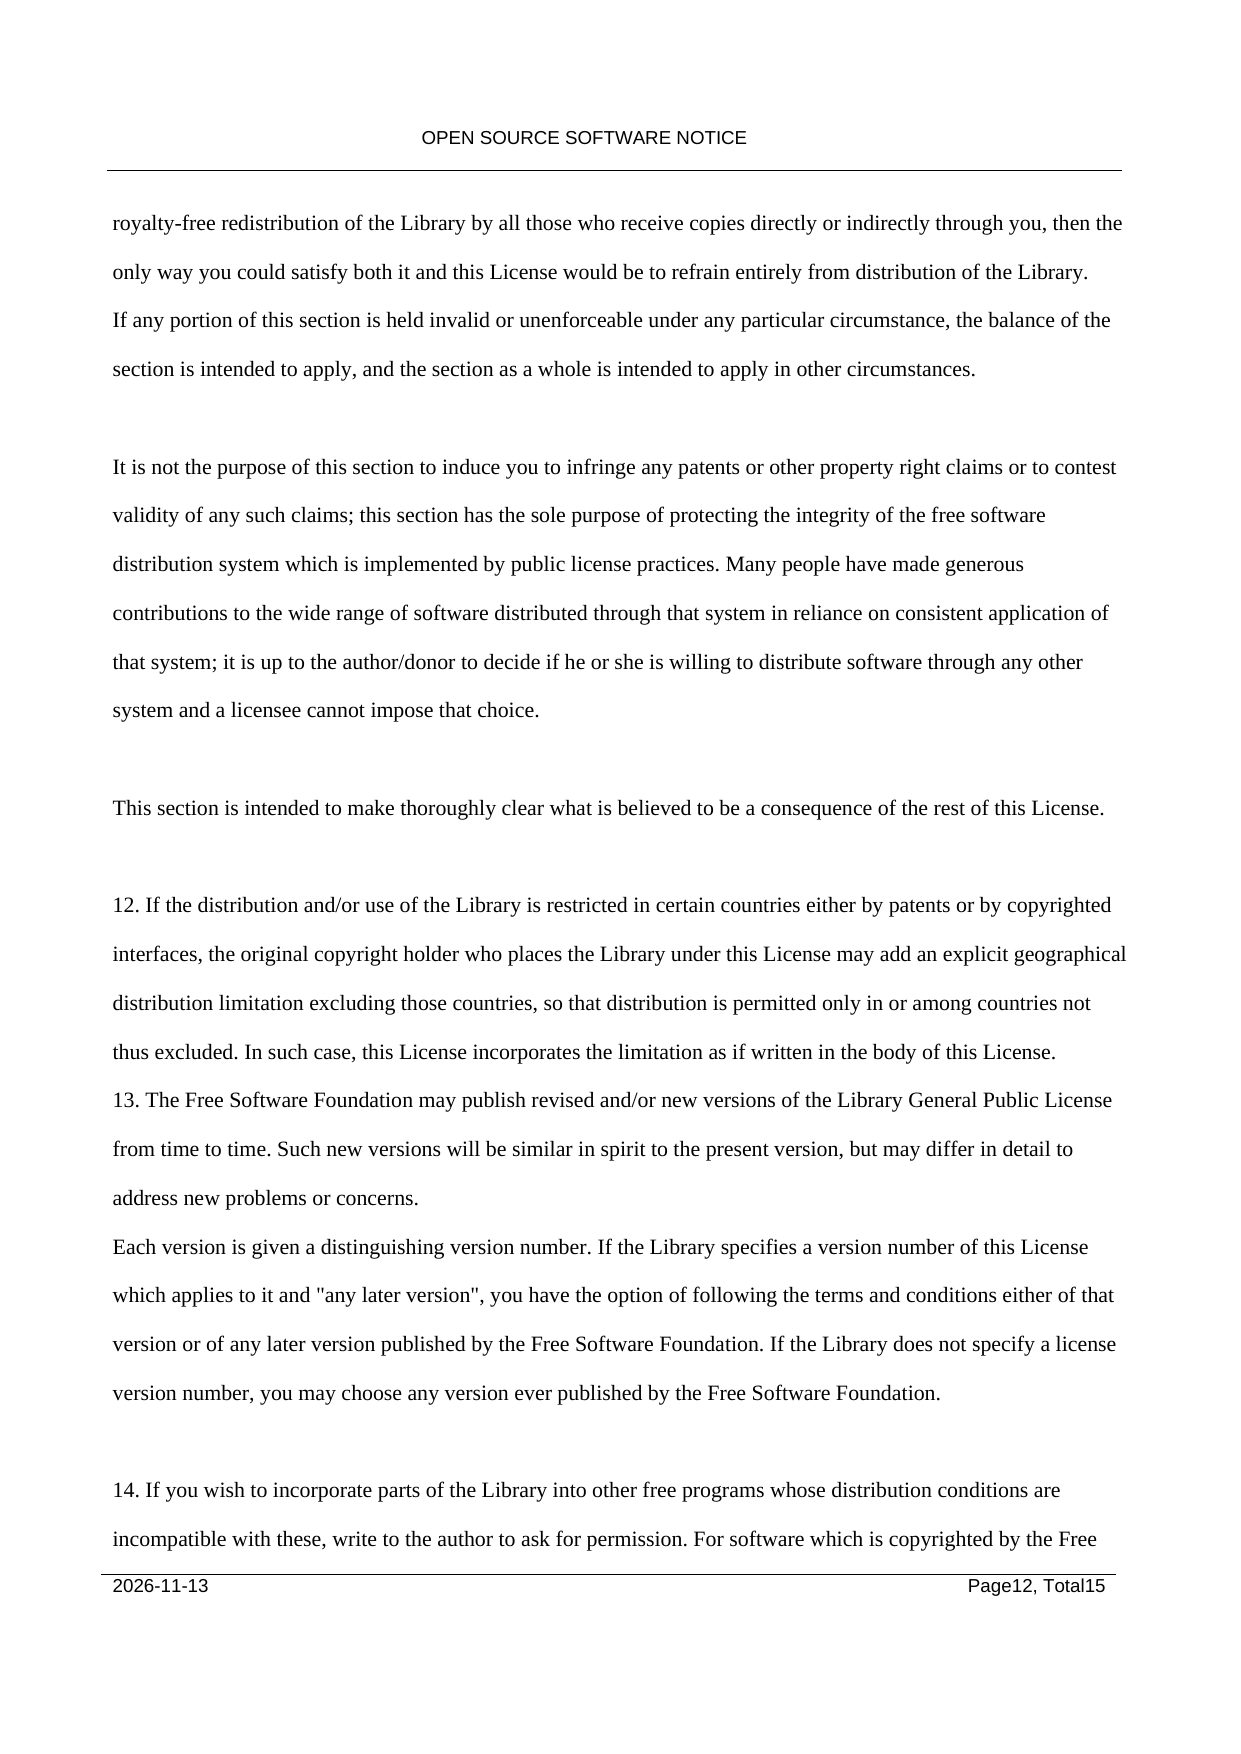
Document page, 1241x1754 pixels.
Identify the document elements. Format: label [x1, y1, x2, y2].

text [112, 206, 1128, 1555]
